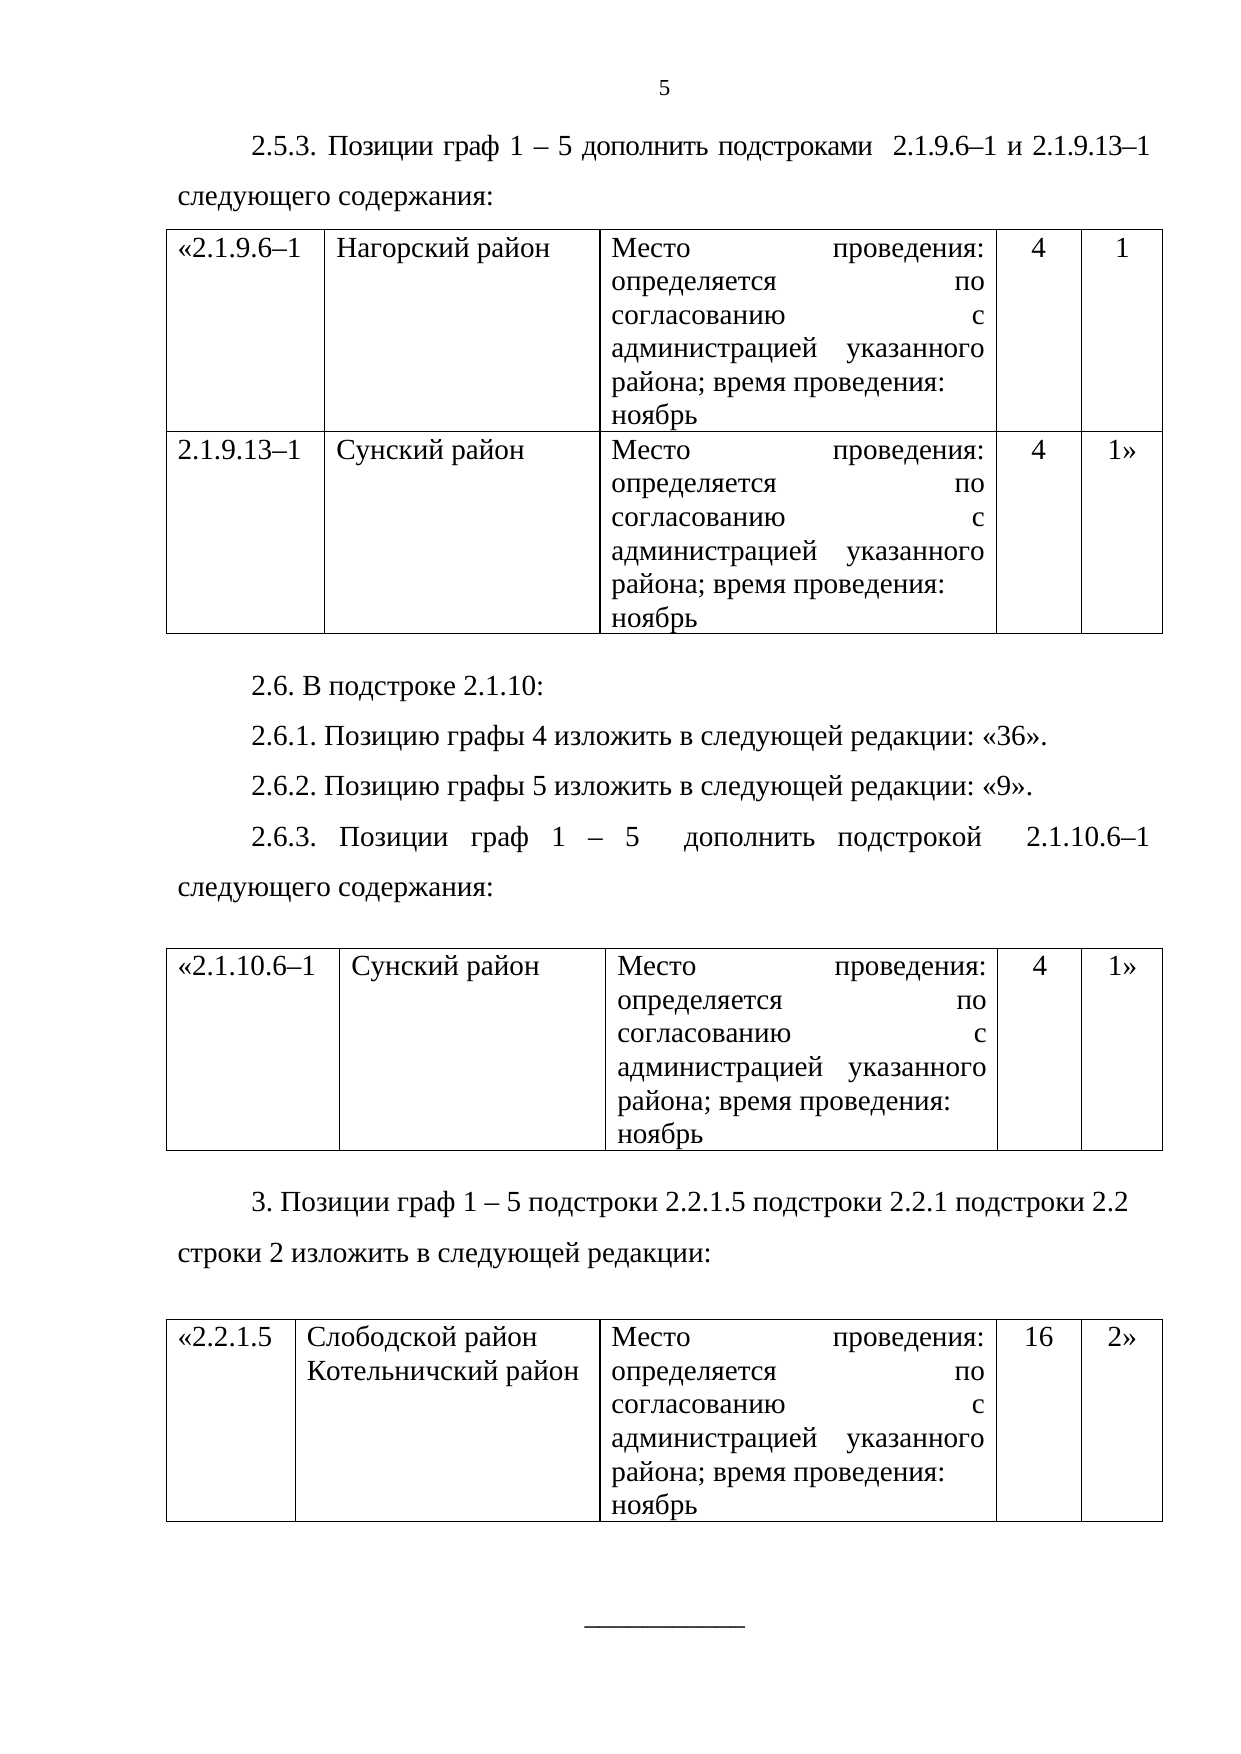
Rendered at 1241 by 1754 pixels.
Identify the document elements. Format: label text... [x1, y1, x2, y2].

table_header Место проведения: определяется по согласованию с администрацией указанного района; время проведения: ноябрь [606, 949, 997, 1150]
table_header 1» [1082, 949, 1162, 1150]
table_header 4 [998, 949, 1081, 1150]
table_cell 2.1.9.13–1 [167, 432, 324, 633]
table_header «2.2.1.5 [167, 1320, 295, 1521]
table_header 2» [1082, 1320, 1162, 1521]
text 2.6.1. Позицию графы 4 изложить в следующей редакции: «36». [177, 718, 1152, 752]
text 2.5.3. Позиции граф 1 – 5 дополнить подстроками 2.1.9.6–1 и 2.1.9.13–1 следующего содержания: [177, 128, 1152, 212]
table_header Нагорский район [325, 230, 599, 431]
table_header Место проведения: определяется по согласованию с администрацией указанного района; время проведения: ноябрь [601, 1320, 996, 1521]
text 2.6. В подстроке 2.1.10: [177, 668, 1152, 701]
table_cell 1» [1082, 432, 1162, 633]
table_header «2.1.10.6–1 [167, 949, 339, 1150]
table_cell Сунский район [325, 432, 599, 633]
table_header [601, 230, 996, 431]
table_header Слободской район Котельничский район [296, 1320, 599, 1521]
text 2.6.3. Позиции граф 1 – 5 дополнить подстрокой 2.1.10.6–1 следующего содержания: [177, 819, 1152, 903]
text 3. Позиции граф 1 – 5 подстроки 2.2.1.5 подстроки 2.2.1 подстроки 2.2 строки 2 изложить в следующей редакции: [177, 1184, 1152, 1268]
text 2.6.2. Позицию графы 5 изложить в следующей редакции: «9». [177, 768, 1152, 802]
table_header 4 [997, 230, 1081, 431]
text ___________ [177, 1597, 1152, 1630]
table_header 16 [997, 1320, 1081, 1521]
table_header «2.1.9.6–1 [167, 230, 324, 431]
table_cell Место проведения: определяется по согласованию с администрацией указанного района; время проведения: ноябрь [601, 432, 996, 633]
table_cell 4 [997, 432, 1081, 633]
table_header Сунский район [340, 949, 605, 1150]
table_header 1 [1082, 230, 1162, 431]
